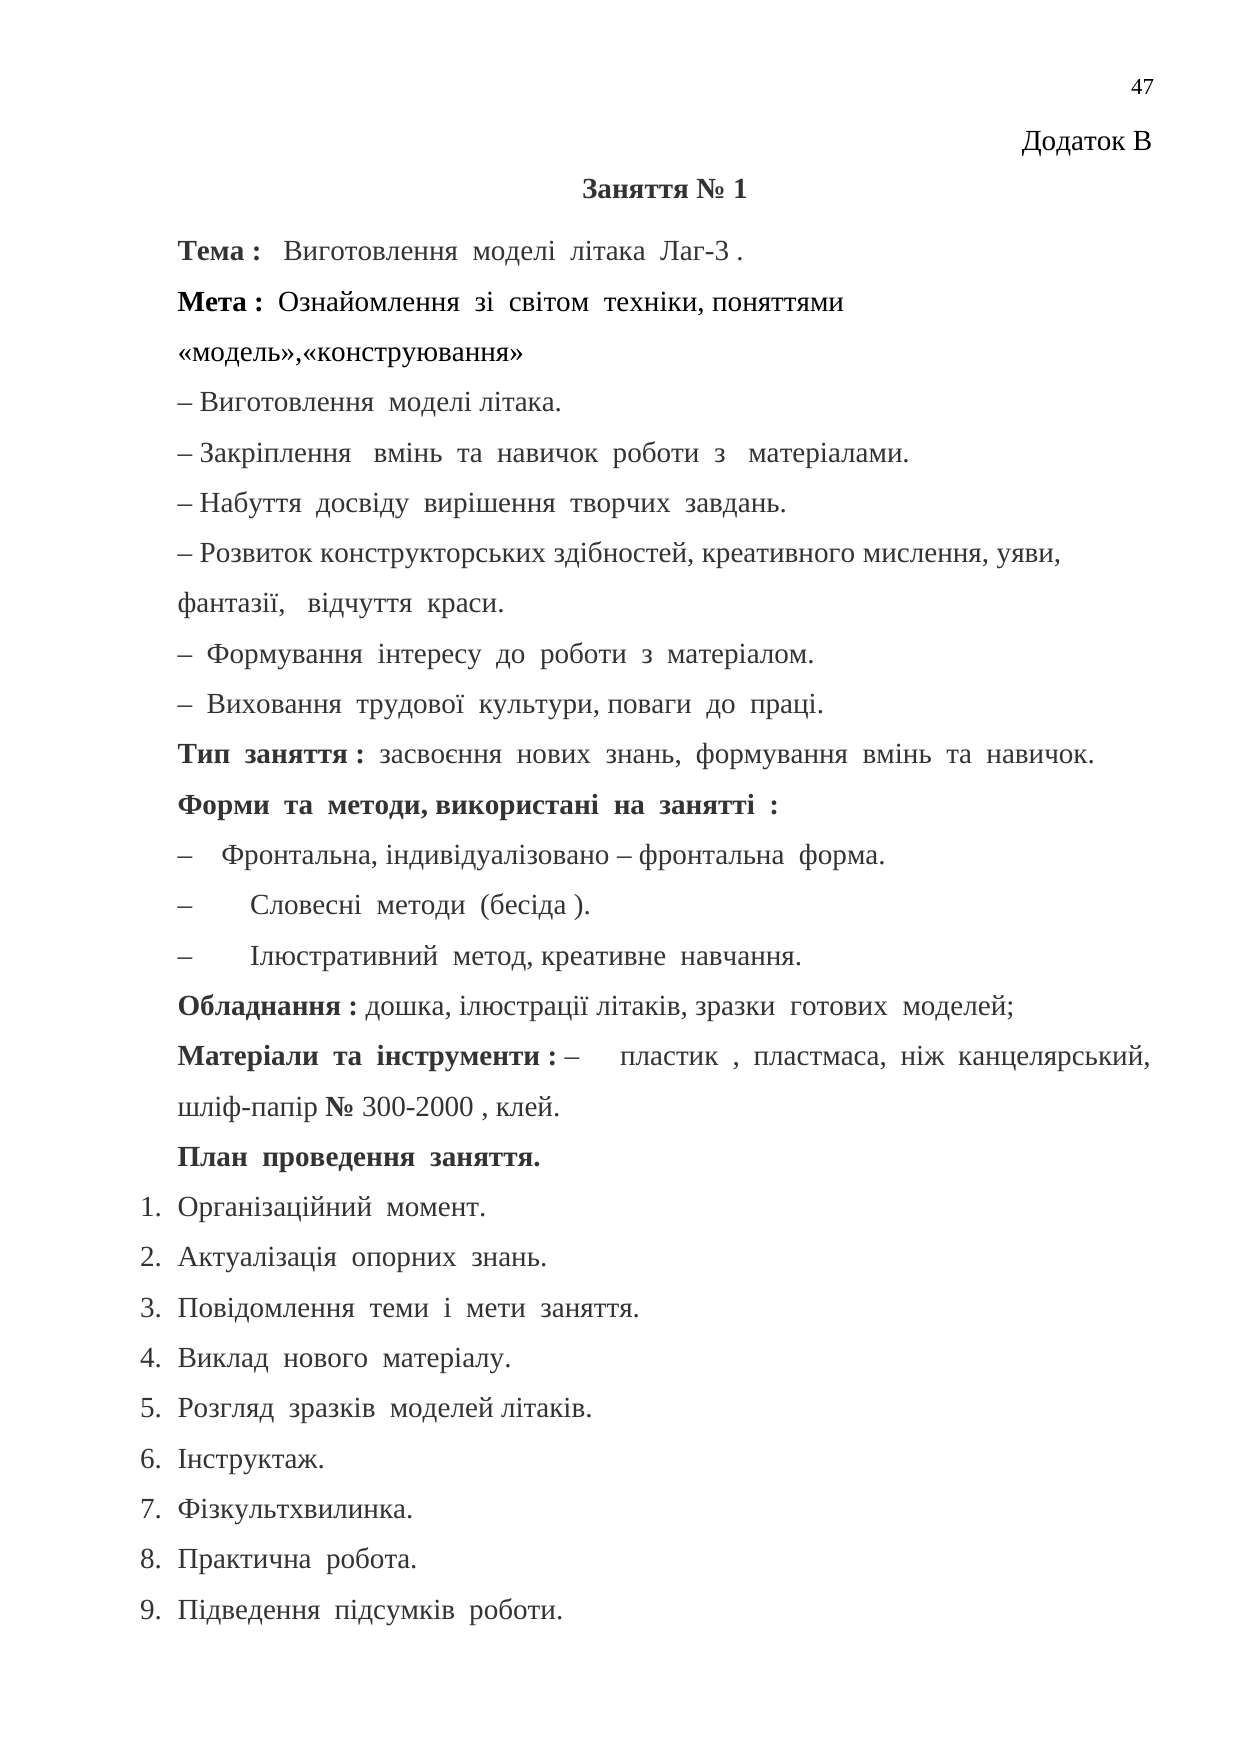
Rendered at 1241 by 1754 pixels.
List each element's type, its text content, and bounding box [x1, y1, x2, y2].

text Обладнання : дошка, ілюстрації літаків, зразки готових моделей; Матеріали та інструменти : – пластик , пластмаса, ніж канцелярський, шліф-папір № 300-2000 , клей. [177, 988, 1152, 1122]
list Актуалізація опорних знань. [140, 1239, 1184, 1273]
subtitle План проведення заняття. [177, 1139, 1184, 1173]
list Словесні методи (бесіда ). [177, 887, 1184, 921]
list Організаційний момент. [140, 1189, 1184, 1223]
list Розвиток конструкторських здібностей, креативного мислення, уяви, фантазії, відчуття краси. [177, 535, 1090, 619]
list Набуття досвіду вирішення творчих завдань. [177, 485, 1184, 518]
text Додаток В [1020, 123, 1154, 156]
list Фронтальна, індивідуалізовано – фронтальна форма. [177, 837, 1184, 871]
subtitle Форми та методи, використані на занятті : [177, 787, 1184, 821]
text Мета : Ознайомлення зі світом техніки, поняттями [177, 284, 1184, 317]
list Виготовлення моделі літака. [177, 384, 1184, 418]
list Повідомлення теми і мети заняття. [140, 1290, 1184, 1324]
list Практична робота. [140, 1542, 1184, 1575]
list Виховання трудової культури, поваги до праці. [177, 686, 1184, 720]
list Виклад нового матеріалу. [140, 1340, 1184, 1374]
list Ілюстративний метод, креативне навчання. [177, 938, 1184, 971]
list Розгляд зразків моделей літаків. [140, 1391, 1184, 1424]
text Тип заняття : засвоєння нових знань, формування вмінь та навичок. [177, 736, 1184, 770]
text Тема : Виготовлення моделі літака Лаг-3 . [177, 233, 1184, 267]
list Підведення підсумків роботи. [140, 1592, 1184, 1625]
list Формування інтересу до роботи з матеріалом. [177, 636, 1184, 669]
list Інструктаж. [140, 1441, 1184, 1474]
list Закріплення вмінь та навичок роботи з матеріалами. [177, 435, 1184, 468]
subtitle Заняття № 1 [175, 172, 1154, 205]
list Фізкультхвилинка. [140, 1491, 1184, 1525]
text «модель»,«конструювання» [177, 334, 1184, 367]
